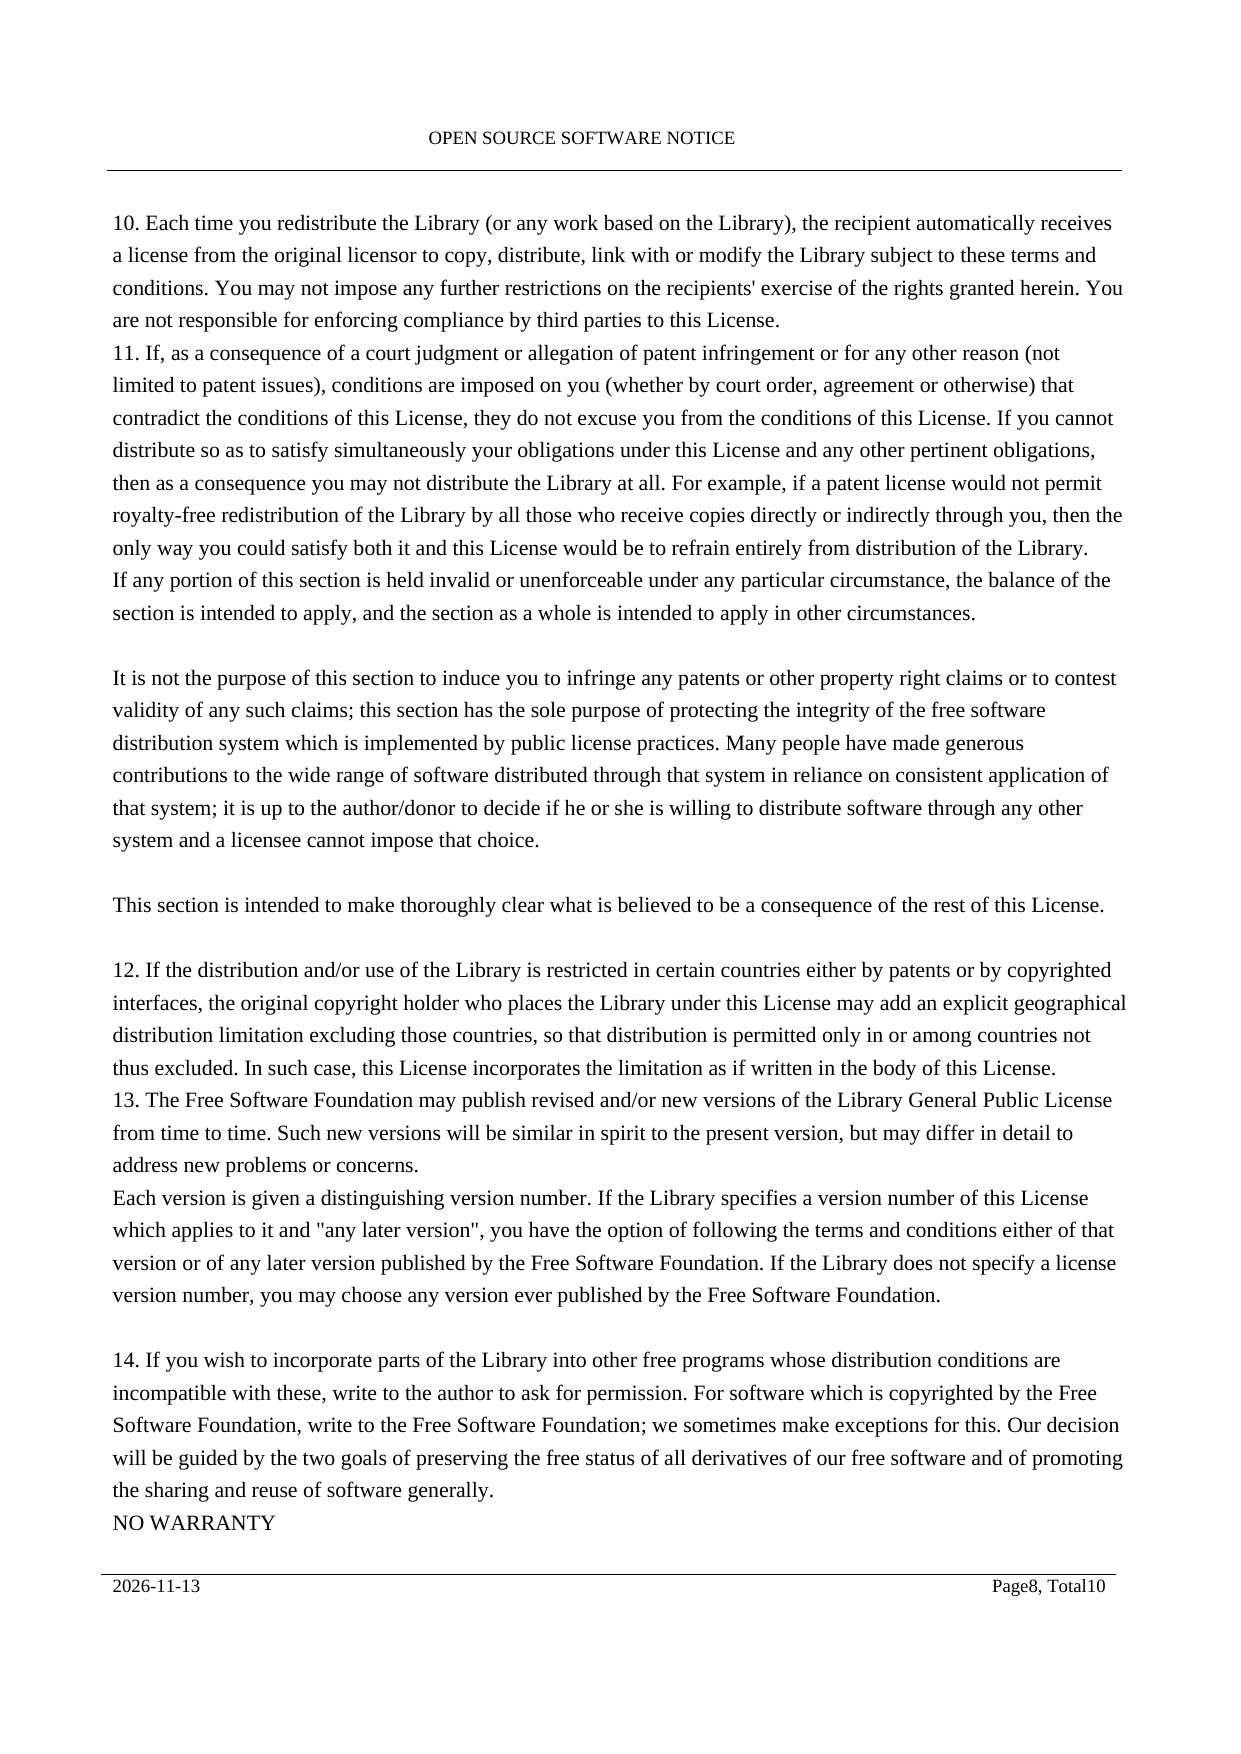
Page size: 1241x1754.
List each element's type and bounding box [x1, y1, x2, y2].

text [112, 206, 1128, 1539]
